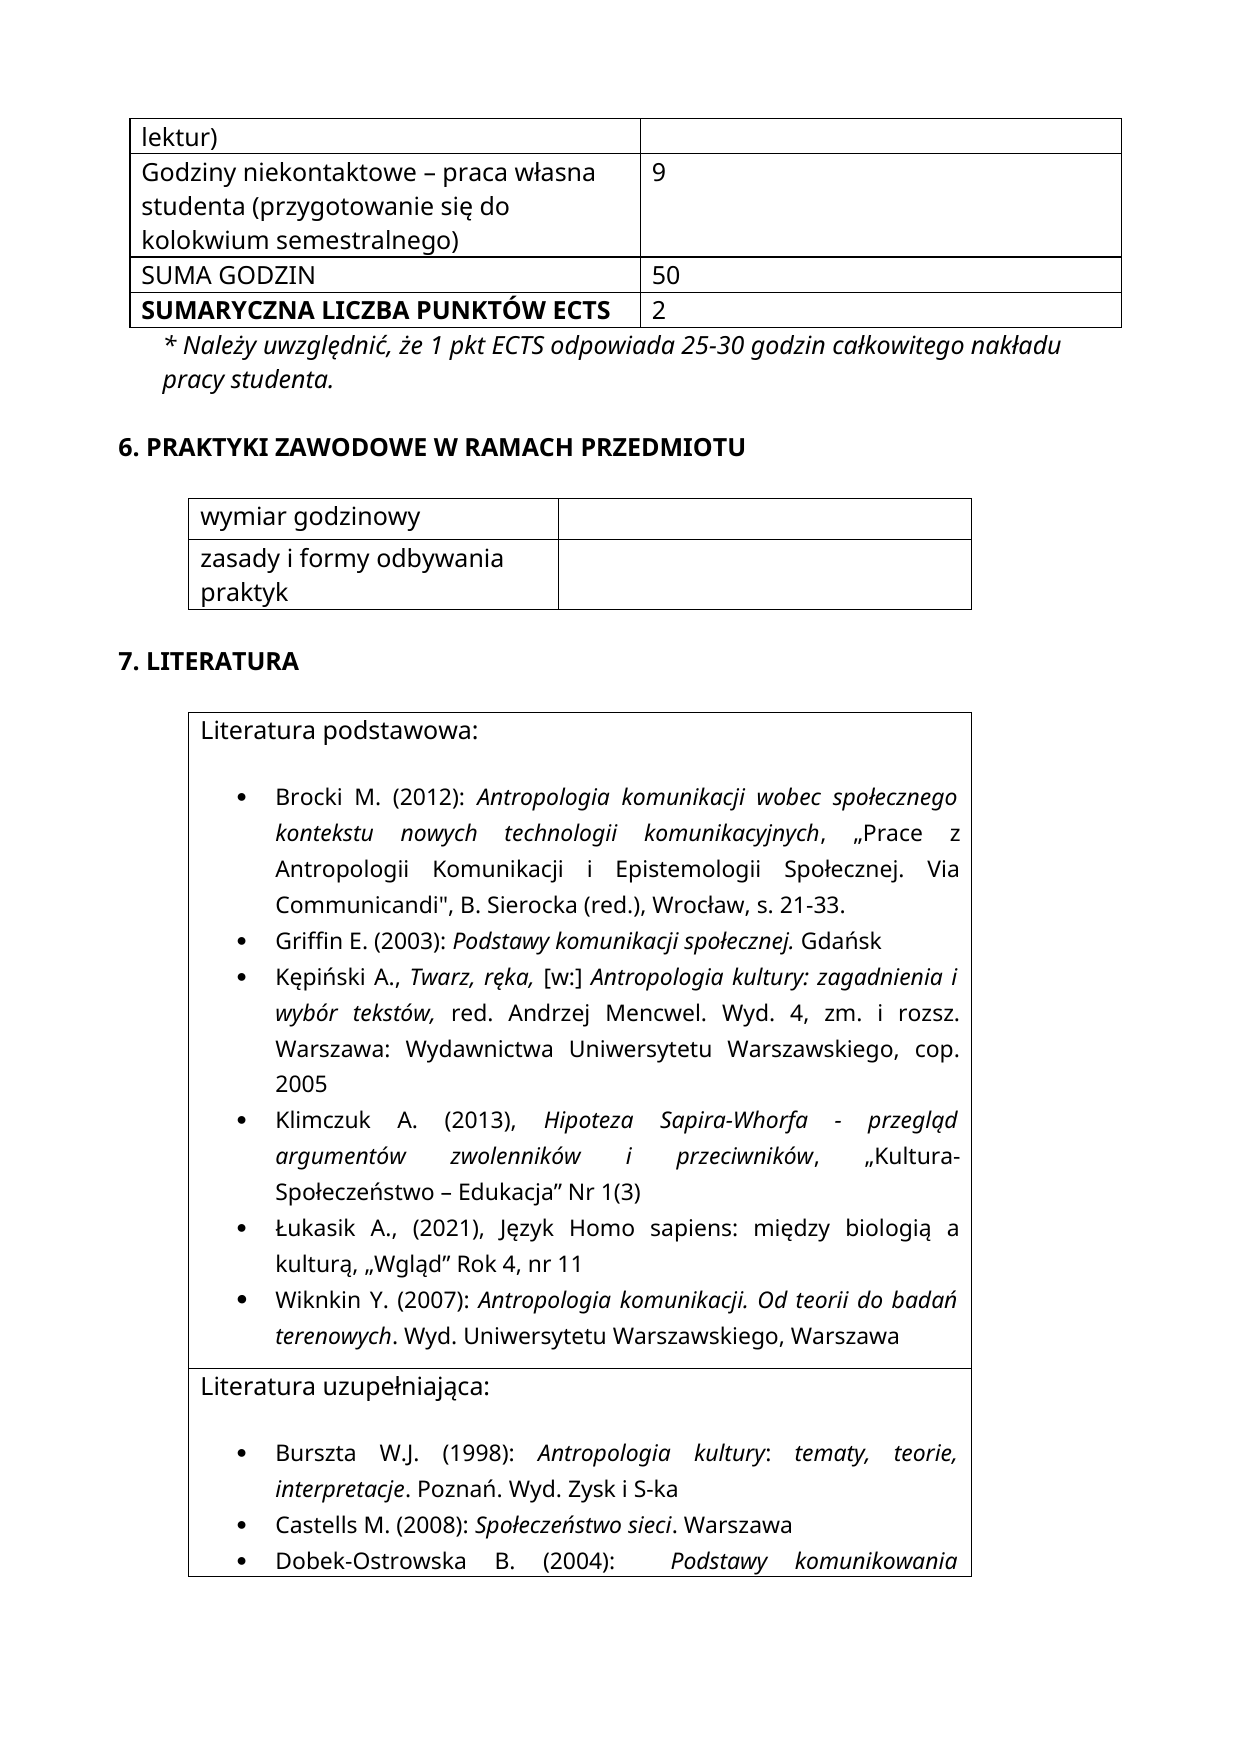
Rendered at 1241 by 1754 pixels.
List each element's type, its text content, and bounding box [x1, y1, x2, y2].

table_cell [189, 1369, 971, 1576]
table_cell SUMA GODZIN [131, 258, 640, 292]
table_cell 16 [641, 119, 1121, 153]
table_cell 50 [641, 258, 1121, 292]
table_cell SUMARYCZNA LICZBA PUNKTÓW ECTS [131, 293, 640, 327]
text 7. LITERATURA [118, 644, 1122, 678]
text 6. PRAKTYKI ZAWODOWE W RAMACH PRZEDMIOTU [118, 430, 1122, 464]
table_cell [131, 119, 640, 153]
table_cell 2 [641, 293, 1121, 327]
table_cell 9 [641, 154, 1121, 256]
table_header [559, 499, 971, 539]
table_cell [559, 540, 971, 608]
table_cell Godziny niekontaktowe – praca własna studenta (przygotowanie się do kolokwium semestralnego) [131, 154, 640, 256]
table_cell zasady i formy odbywania praktyk [189, 540, 558, 608]
text * Należy uwzględnić, że 1 pkt ECTS odpowiada 25-30 godzin całkowitego nakładu pracy studenta. [162, 328, 1122, 396]
table_header Literatura podstawowa: Brocki M. (2012): Antropologia komunikacji wobec społecznego kontekstu nowych technologii komunikacyjnych, „Prace z Antropologii Komunikacji i Epistemologii Społecznej. Via Communicandi", B. Sierocka (red.), Wrocław, s. 21-33. Griffin E. (2003): Podstawy komunikacji społecznej. Gdańsk Kępiński A., Twarz, ręka, [w:] Antropologia kultury: zagadnienia i wybór tekstów, red. Andrzej Mencwel. Wyd. 4, zm. i rozsz. Warszawa: Wydawnictwa Uniwersytetu Warszawskiego, cop. 2005 Klimczuk A. (2013), Hipoteza Sapira-Whorfa - przegląd argumentów zwolenników i przeciwników, „Kultura-Społeczeństwo – Edukacja” Nr 1(3) Łukasik A., (2021), Język Homo sapiens: między biologią a kulturą, „Wgląd” Rok 4, nr 11 Wiknkin Y. (2007): Antropologia komunikacji. Od teorii do badań terenowych. Wyd. Uniwersytetu Warszawskiego, Warszawa [189, 713, 971, 1368]
table_header wymiar godzinowy [189, 499, 558, 539]
